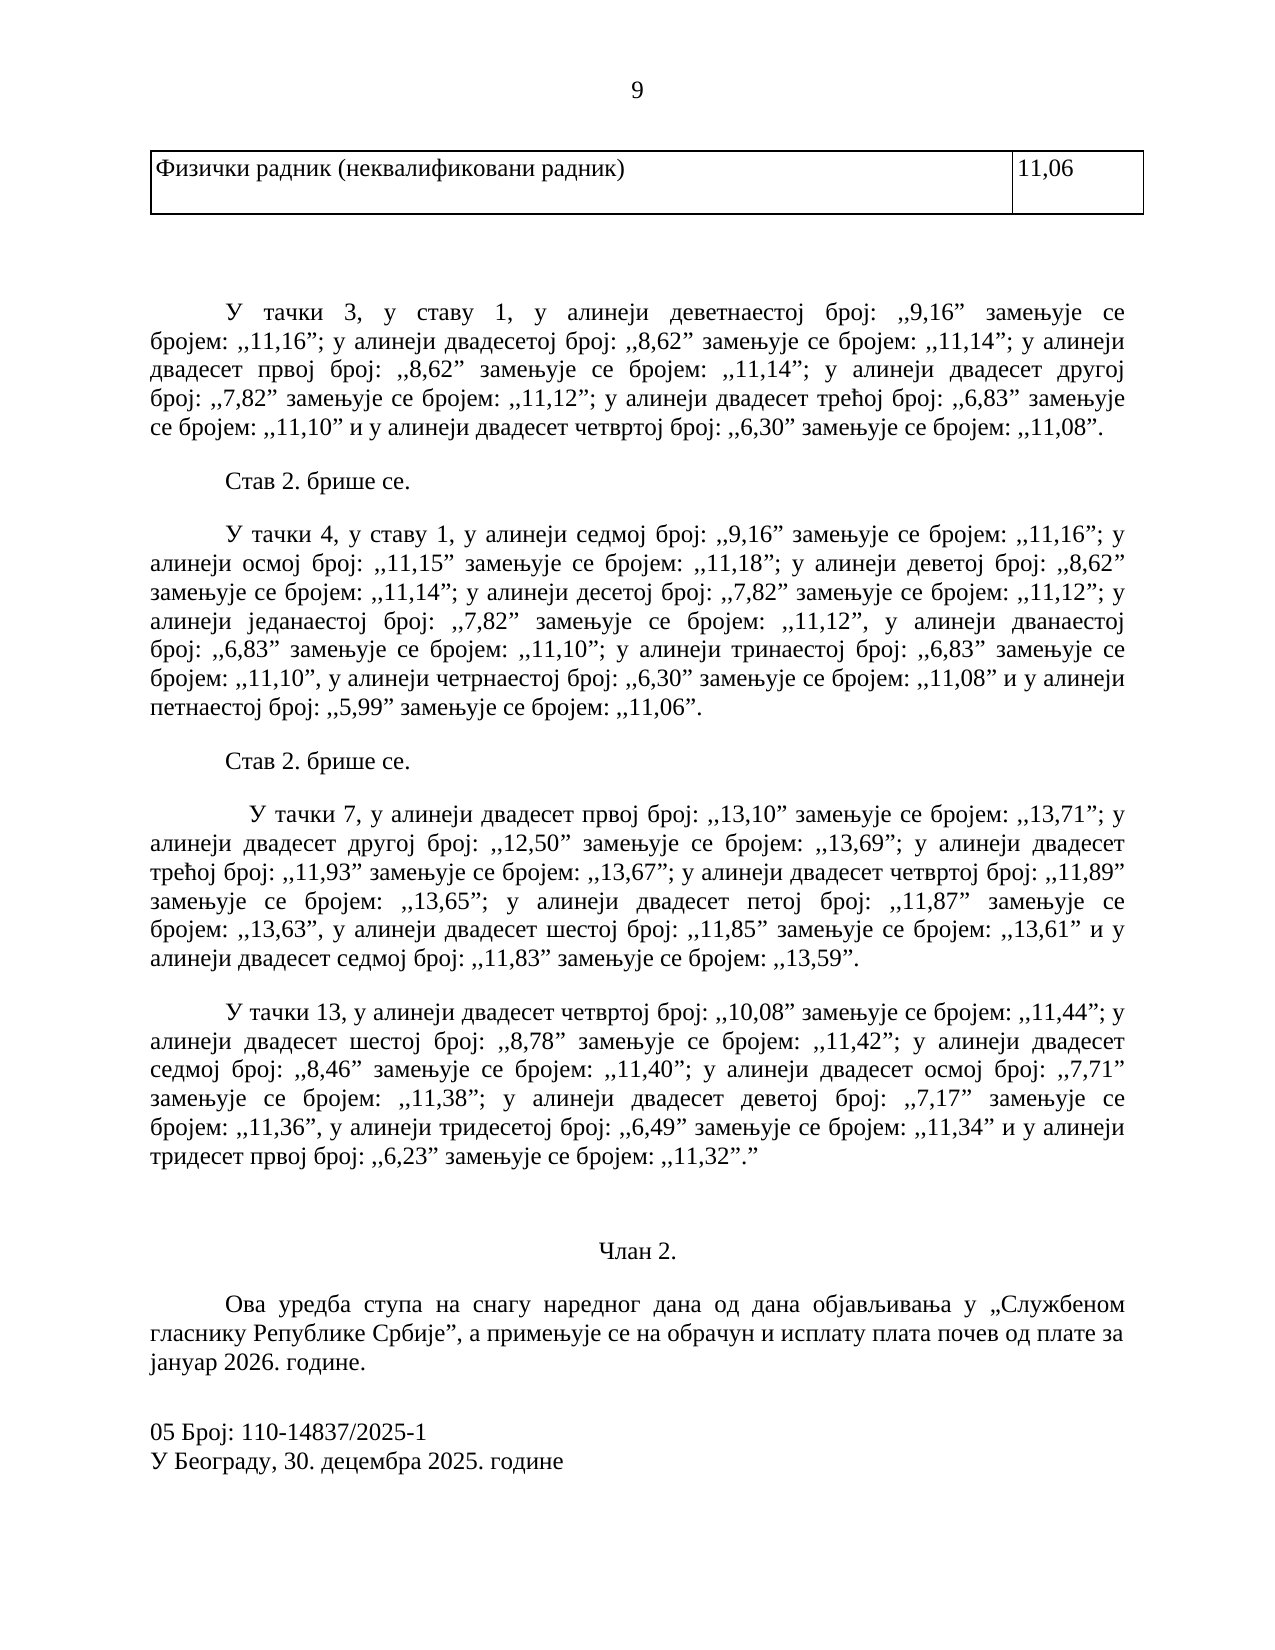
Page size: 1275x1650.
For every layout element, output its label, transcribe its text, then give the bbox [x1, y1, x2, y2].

text У тачки 3, у ставу 1, у алинеји деветнаестој број: ,,9,16” замењује се бројем: ,,11,16”; у алинеји двадесетој број: ,,8,62” замењује се бројем: ,,11,14”; у алинеји двадесет првој број: ,,8,62” замењује се бројем: ,,11,14”; у алинеји двадесет другој број: ,,7,82” замењује се бројем: ,,11,12”; у алинеји двадесет трећој број: ,,6,83” замењује се бројем: ,,11,10” и у алинеји двадесет четвртој број: ,,6,30” замењује се бројем: ,,11,08”. [150, 297, 1125, 441]
text Ова уредба ступа на снагу наредног дана од дана објављивања у „Службеном гласнику Републике Србије”, а примењује се на обрачун и исплату плата почев од плате за јануар 2026. године. [150, 1289, 1125, 1376]
table_cell 11,06 [1013, 152, 1143, 213]
text Став 2. брише се. [150, 746, 1125, 774]
text У Београду, 30. децембра 2025. године [150, 1446, 1125, 1474]
text Став 2. брише се. [150, 466, 1125, 494]
table_cell Физички радник (неквалификовани радник) [152, 152, 1012, 213]
text У тачки 4, у ставу 1, у алинеји седмој број: ,,9,16” замењује се бројем: ,,11,16”; у алинеји осмој број: ,,11,15” замењује се бројем: ,,11,18”; у алинеји деветој број: ,,8,62” замењује се бројем: ,,11,14”; у алинеји десетој број: ,,7,82” замењује се бројем: ,,11,12”; у алинеји једанаестој број: ,,7,82” замењује се бројем: ,,11,12”, у алинеји дванаестој број: ,,6,83” замењује се бројем: ,,11,10”; у алинеји тринаестој број: ,,6,83” замењује се бројем: ,,11,10”, у алинеји четрнаестој број: ,,6,30” замењује се бројем: ,,11,08” и у алинеји петнаестој број: ,,5,99” замењује се бројем: ,,11,06”. [150, 519, 1125, 721]
text У тачки 13, у алинеји двадесет четвртој број: ,,10,08” замењује се бројем: ,,11,44”; у алинеји двадесет шестој број: ,,8,78” замењује се бројем: ,,11,42”; у алинеји двадесет седмој број: ,,8,46” замењује се бројем: ,,11,40”; у алинеји двадесет осмој број: ,,7,71” замењује се бројем: ,,11,38”; у алинеји двадесет деветој број: ,,7,17” замењује се бројем: ,,11,36”, у алинеји тридесетој број: ,,6,49” замењује се бројем: ,,11,34” и у алинеји тридесет првој број: ,,6,23” замењује се бројем: ,,11,32”.” [150, 997, 1125, 1169]
text 05 Број: 110-14837/2025-1 [150, 1417, 1125, 1446]
text У тачки 7, у алинеји двадесет првој број: ,,13,10” замењује се бројем: ,,13,71”; у алинеји двадесет другој број: ,,12,50” замењује се бројем: ,,13,69”; у алинеји двадесет трећој број: ,,11,93” замењује се бројем: ,,13,67”; у алинеји двадесет четвртој број: ,,11,89” замењује се бројем: ,,13,65”; у алинеји двадесет петој број: ,,11,87” замењује се бројем: ,,13,63”, у алинеји двадесет шестој број: ,,11,85” замењује се бројем: ,,13,61” и у алинеји двадесет седмој број: ,,11,83” замењује се бројем: ,,13,59”. [150, 799, 1125, 972]
text Члан 2. [150, 1236, 1125, 1264]
